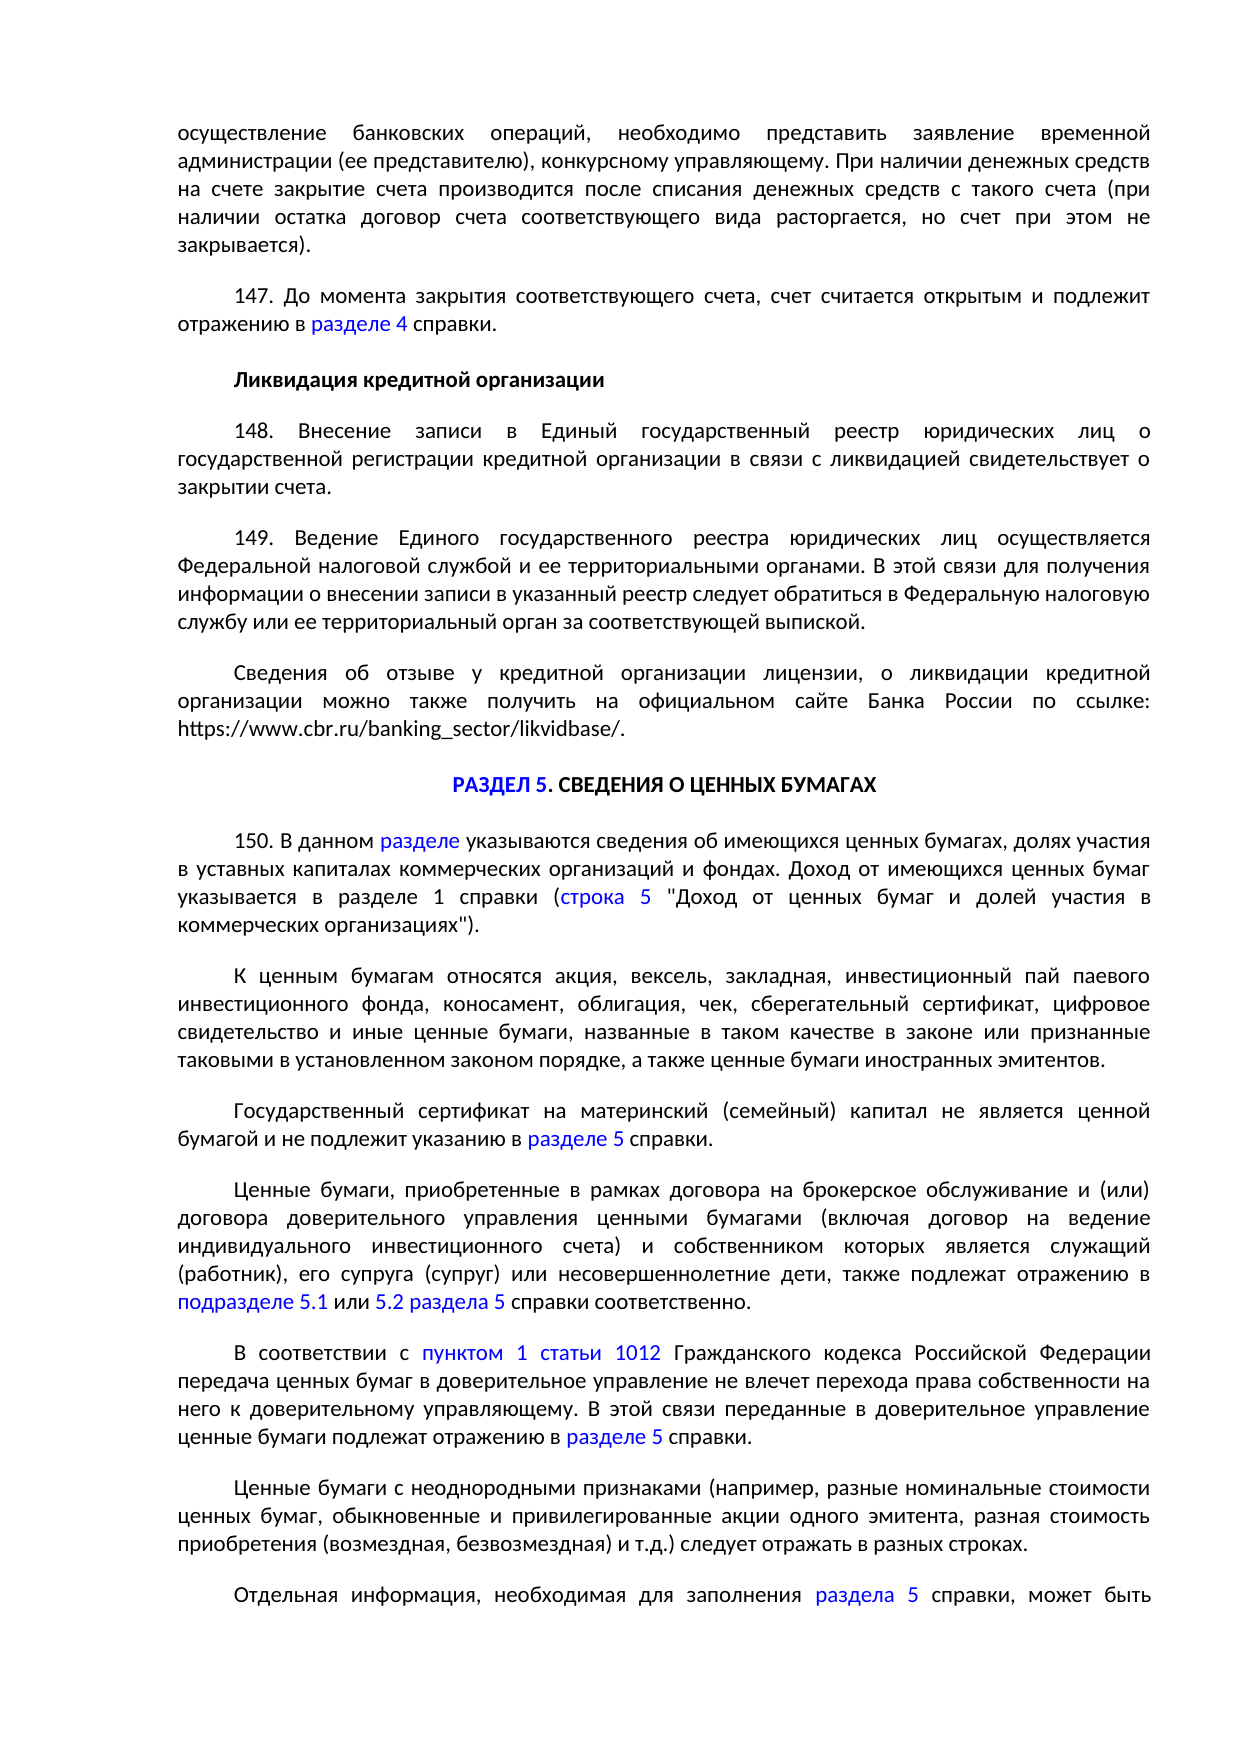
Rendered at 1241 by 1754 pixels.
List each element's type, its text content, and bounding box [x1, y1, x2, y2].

text Государственный сертификат на материнский (семейный) капитал не является ценной бумагой и не подлежит указанию в разделе 5 справки. [177, 1096, 1152, 1152]
text К ценным бумагам относятся акция, вексель, закладная, инвестиционный пай паевого инвестиционного фонда, коносамент, облигация, чек, сберегательный сертификат, цифровое свидетельство и иные ценные бумаги, названные в таком качестве в законе или признанные таковыми в установленном законом порядке, а также ценные бумаги иностранных эмитентов. [177, 961, 1152, 1073]
text 149. Ведение Единого государственного реестра юридических лиц осуществляется Федеральной налоговой службой и ее территориальными органами. В этой связи для получения информации о внесении записи в указанный реестр следует обратиться в Федеральную налоговую службу или ее территориальный орган за соответствующей выпиской. [177, 523, 1152, 635]
title РАЗДЕЛ 5. СВЕДЕНИЯ О ЦЕННЫХ БУМАГАХ [177, 770, 1152, 798]
text 147. До момента закрытия соответствующего счета, счет считается открытым и подлежит отражению в разделе 4 справки. [177, 281, 1152, 337]
text Ценные бумаги с неоднородными признаками (например, разные номинальные стоимости ценных бумаг, обыкновенные и привилегированные акции одного эмитента, разная стоимость приобретения (возмездная, безвозмездная) и т.д.) следует отражать в разных строках. [177, 1473, 1152, 1557]
text В соответствии с пунктом 1 статьи 1012 Гражданского кодекса Российской Федерации передача ценных бумаг в доверительное управление не влечет перехода права собственности на него к доверительному управляющему. В этой связи переданные в доверительное управление ценные бумаги подлежат отражению в разделе 5 справки. [177, 1338, 1152, 1450]
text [177, 1580, 1152, 1608]
title Ликвидация кредитной организации [177, 365, 1152, 393]
text Сведения об отзыве у кредитной организации лицензии, о ликвидации кредитной организации можно также получить на официальном сайте Банка России по ссылке: https://www.cbr.ru/banking_sector/likvidbase/. [177, 658, 1152, 742]
text 148. Внесение записи в Единый государственный реестр юридических лиц о государственной регистрации кредитной организации в связи с ликвидацией свидетельствует о закрытии счета. [177, 416, 1152, 500]
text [177, 118, 1152, 258]
text Ценные бумаги, приобретенные в рамках договора на брокерское обслуживание и (или) договора доверительного управления ценными бумагами (включая договор на ведение индивидуального инвестиционного счета) и собственником которых является служащий (работник), его супруга (супруг) или несовершеннолетние дети, также подлежат отражению в подразделе 5.1 или 5.2 раздела 5 справки соответственно. [177, 1175, 1152, 1315]
text 150. В данном разделе указываются сведения об имеющихся ценных бумагах, долях участия в уставных капиталах коммерческих организаций и фондах. Доход от имеющихся ценных бумаг указывается в разделе 1 справки (строка 5 "Доход от ценных бумаг и долей участия в коммерческих организациях"). [177, 826, 1152, 938]
